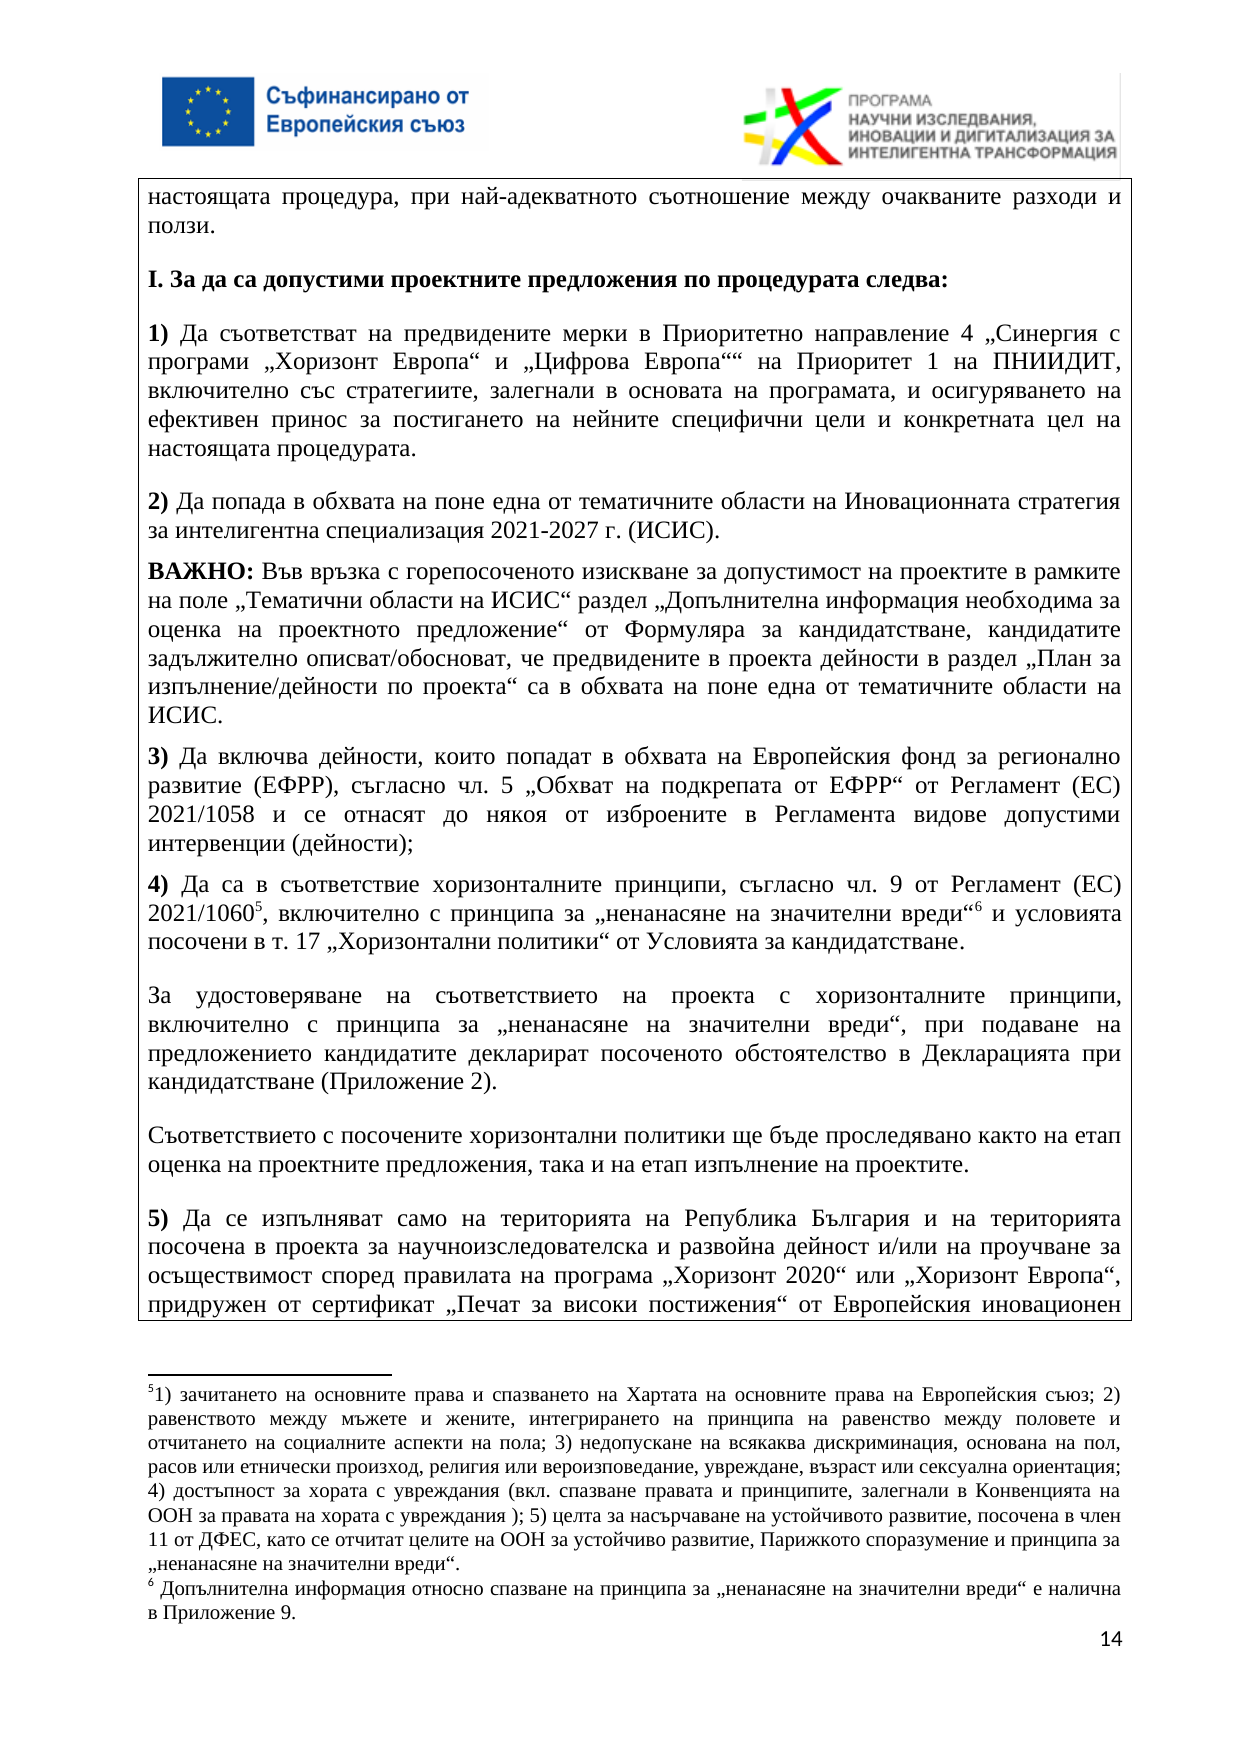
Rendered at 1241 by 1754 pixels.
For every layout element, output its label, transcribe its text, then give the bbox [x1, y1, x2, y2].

text 1) Да съответстват на предвидените мерки в Приоритетно направление 4 „Синергия с програми „Хоризонт Европа“ и „Цифрова Европа““ на Приоритет 1 на ПНИИДИТ, включително със стратегиите, залегнали в основата на програмата, и осигуряването на ефективен принос за постигането на нейните специфични цели и конкретната цел на настоящата процедурата. [139, 314, 1131, 461]
text 3) Да включва дейности, които попадат в обхвата на Европейския фонд за регионално развитие (ЕФРР), съгласно чл. 5 „Обхват на подкрепата от ЕФРР“ от Регламент (ЕС) 2021/1058 и се отнасят до някоя от изброените в Регламента видове допустими интервенции (дейности); [139, 738, 1131, 856]
text 4) Да са в съответствие хоризонталните принципи, съгласно чл. 9 от Регламент (ЕС) 2021/1060, включително с принципа за „ненанасяне на значителни вреди“ и условията посочени в т. 17 „Хоризонтални политики“ от Условията за кандидатстване. [139, 866, 1131, 955]
text Съответствието с посочените хоризонтални политики ще бъде проследявано както на етап оценка на проектните предложения, така и на етап изпълнение на проектите. [139, 1117, 1131, 1178]
text ВАЖНО: Във връзка с горепосоченото изискване за допустимост на проектите в рамките на поле „Тематични области на ИСИС“ раздел „Допълнителна информация необходима за оценка на проектното предложение“ от Формуляра за кандидатстване, кандидатите задължително описват/обосноват, че предвидените в проекта дейности в раздел „План за изпълнение/дейности по проекта“ са в обхвата на поне една от тематичните области на ИСИС. [139, 553, 1131, 729]
text За удостоверяване на съответствието на проекта с хоризонталните принципи, включително с принципа за „ненанасяне на значителни вреди“, при подаване на предложението кандидатите декларират посоченото обстоятелство в Декларацията при кандидатстване (Приложение 2). [139, 977, 1131, 1095]
picture [741, 73, 1122, 178]
picture [158, 73, 489, 151]
text I. За да са допустими проектните предложения по процедурата следва: [139, 261, 1131, 293]
text 2) Да попада в обхвата на поне една от тематичните области на Иновационната стратегия за интелигентна специализация 2021-2027 г. (ИСИС). [139, 483, 1131, 544]
